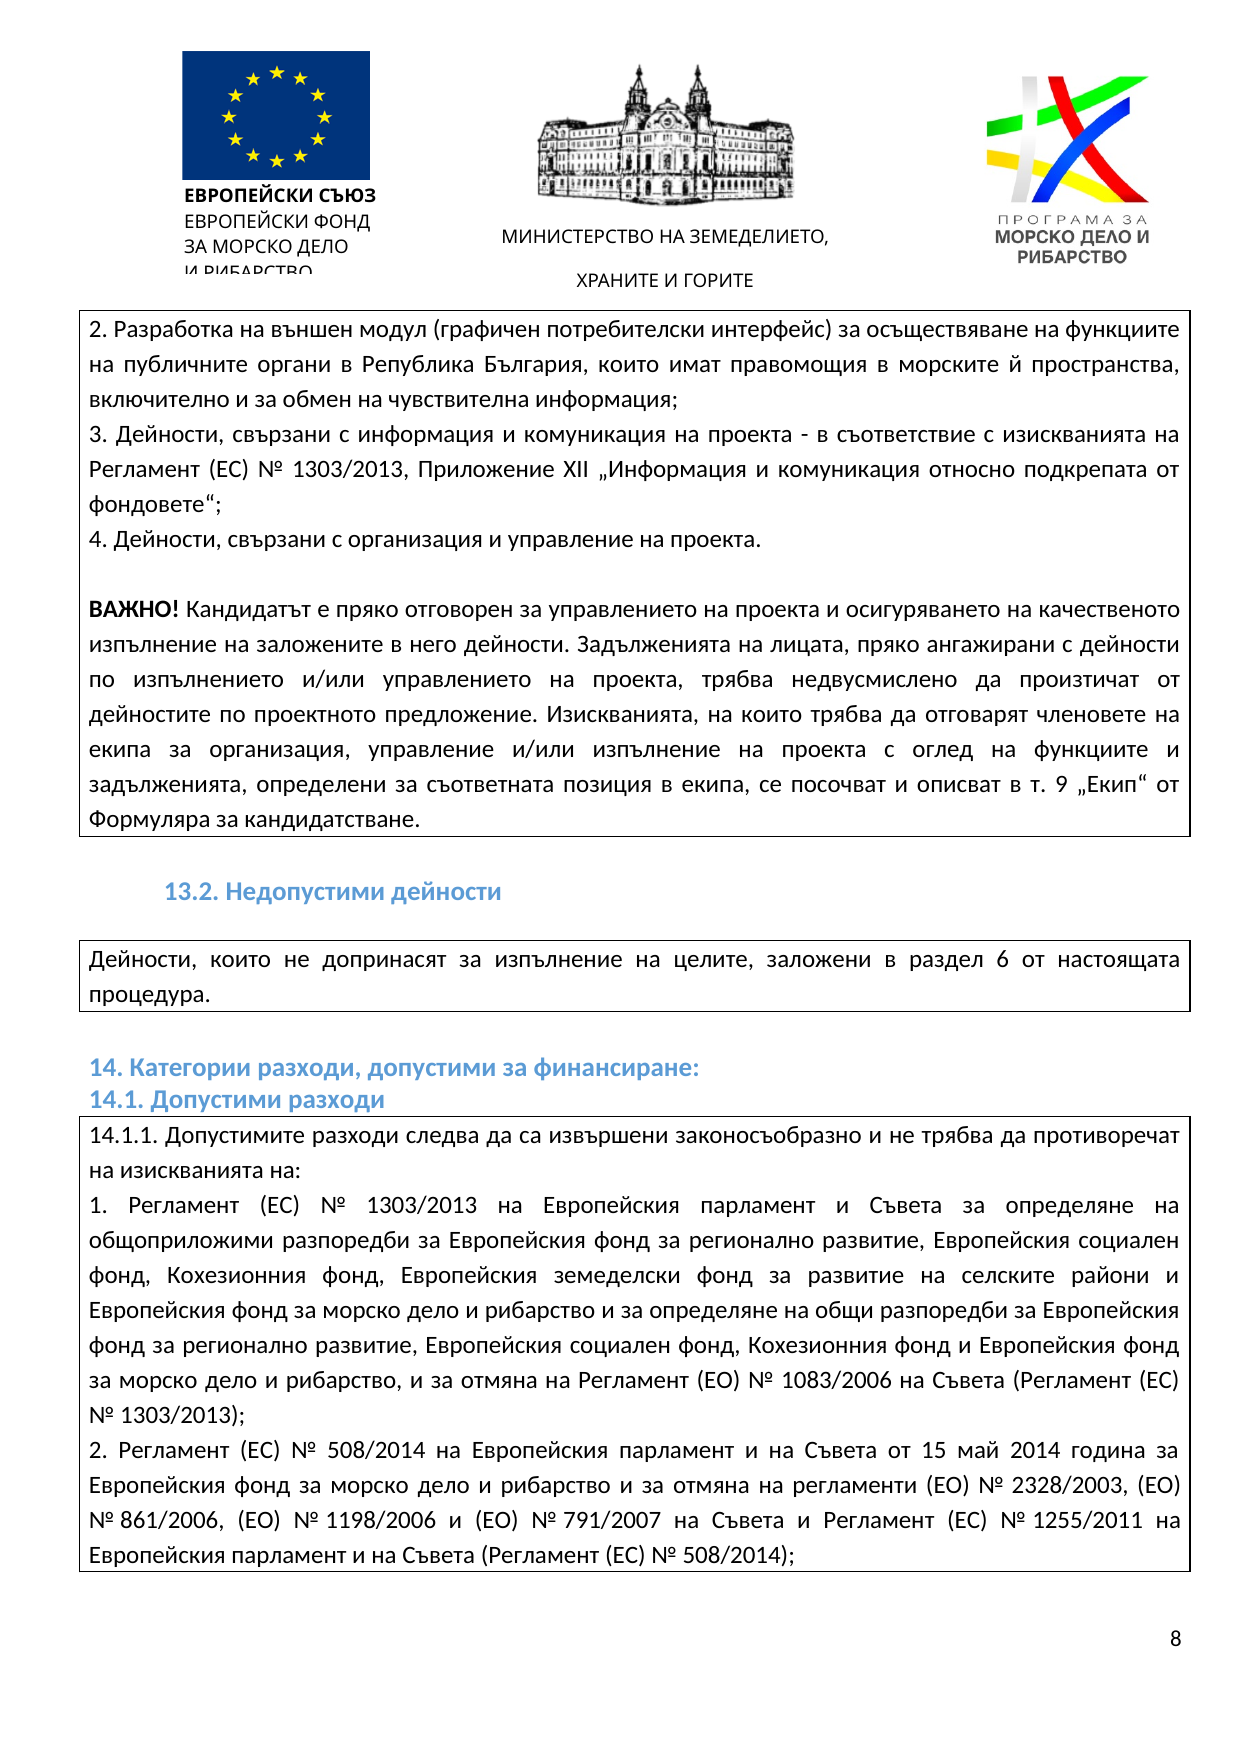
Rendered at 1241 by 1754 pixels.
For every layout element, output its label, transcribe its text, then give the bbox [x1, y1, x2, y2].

text 1. Регламент (ЕС) № 1303/2013 на Европейския парламент и Съвета за определяне на общоприложими разпоредби за Европейския фонд за регионално развитие, Европейския социален фонд, Кохезионния фонд, Европейския земеделски фонд за развитие на селските райони и Европейския фонд за морско дело и рибарство и за определяне на общи разпоредби за Европейския фонд за регионално развитие, Европейския социален фонд, Кохезионния фонд и Европейския фонд за морско дело и рибарство, и за отмяна на Регламент (ЕО) № 1083/2006 на Съвета (Регламент (ЕС) № 1303/2013); [80, 1186, 1189, 1429]
text 4. Дейности, свързани с организация и управление на проекта. [80, 520, 1189, 554]
picture [531, 60, 807, 210]
list 13.2. Недопустими дейности [164, 874, 1181, 907]
picture [929, 43, 1201, 288]
list 14. Категории разходи, допустими за финансиране: [89, 1050, 1181, 1083]
text 14.1.1. Допустимите разходи следва да са извършени законосъобразно и не трябва да противоречат на изискванията на: [80, 1117, 1189, 1184]
text 3. Дейности, свързани с информация и комуникация на проекта - в съответствие с изискванията на Регламент (ЕС) № 1303/2013, Приложение XII „Информация и комуникация относно подкрепата от фондовете“; [80, 415, 1189, 519]
text 2. Регламент (ЕС) № 508/2014 на Европейския парламент и на Съвета от 15 май 2014 година за Европейския фонд за морско дело и рибарство и за отмяна на регламенти (ЕО) № 2328/2003, (ЕО) № 861/2006, (ЕО) № 1198/2006 и (ЕО) № 791/2007 на Съвета и Регламент (ЕС) № 1255/2011 на Европейския парламент и на Съвета (Регламент (ЕС) № 508/2014); [80, 1431, 1189, 1571]
text 2. Разработка на външен модул (графичен потребителски интерфейс) за осъществяване на функциите на публичните органи в Република България, които имат правомощия в морските й пространства, включително и за обмен на чувствителна информация; [80, 311, 1189, 414]
list Дейности, които не допринасят за изпълнение на целите, заложени в раздел 6 от настоящата процедура. [80, 941, 1189, 1011]
subtitle 14.1. Допустими разходи [89, 1083, 1181, 1116]
text ВАЖНО! Кандидатът е пряко отговорен за управлението на проекта и осигуряването на качественото изпълнение на заложените в него дейности. Задълженията на лицата, пряко ангажирани с дейности по изпълнението и/или управлението на проекта, трябва недвусмислено да произтичат от дейностите по проектното предложение. Изискванията, на които трябва да отговарят членовете на екипа за организация, управление и/или изпълнение на проекта с оглед на функциите и задълженията, определени за съответната позиция в екипа, се посочват и описват в т. 9 „Екип“ от Формуляра за кандидатстване. [80, 590, 1189, 836]
